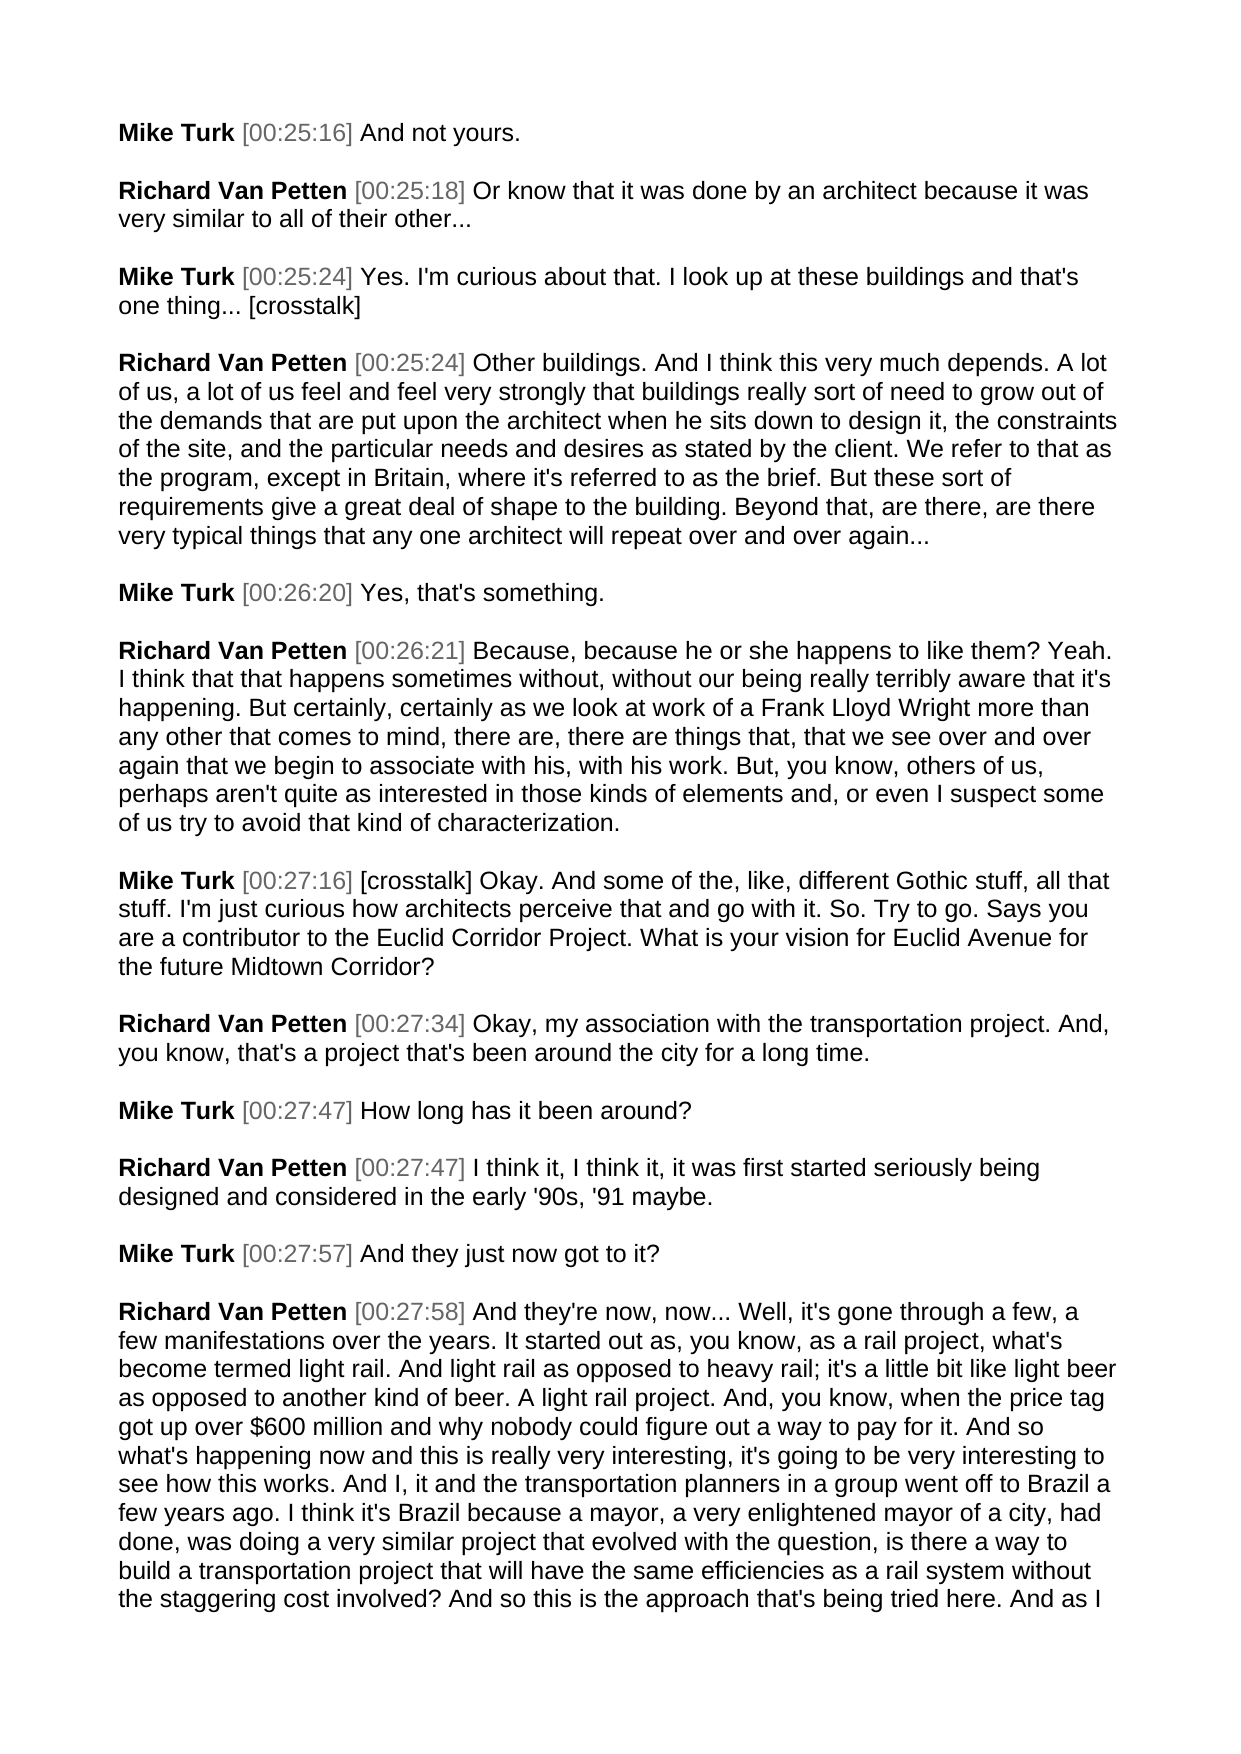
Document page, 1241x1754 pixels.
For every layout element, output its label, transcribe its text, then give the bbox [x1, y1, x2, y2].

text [118, 1297, 1122, 1613]
text Richard Van Petten [00:25:24] Other buildings. And I think this very much depends. A lot of us, a lot of us feel and feel very strongly that buildings really sort of need to grow out of the demands that are put upon the architect when he sits down to design it, the constraints of the site, and the particular needs and desires as stated by the client. We refer to that as the program, except in Britain, where it's referred to as the brief. But these sort of requirements give a great deal of shape to the building. Beyond that, are there, are there very typical things that any one architect will repeat over and over again... [118, 348, 1122, 549]
text Richard Van Petten [00:26:21] Because, because he or she happens to like them? Yeah. I think that that happens sometimes without, without our being really terribly aware that it's happening. But certainly, certainly as we look at work of a Frank Lloyd Wright more than any other that comes to mind, there are, there are things that, that we see over and over again that we begin to associate with his, with his work. But, you know, others of us, perhaps aren't quite as interested in those kinds of elements and, or even I suspect some of us try to avoid that kind of characterization. [118, 636, 1122, 837]
text Mike Turk [00:27:57] And they just now got to it? [118, 1239, 1122, 1268]
text Mike Turk [00:25:16] And not yours. [118, 118, 1122, 147]
text Mike Turk [00:27:16] [crosstalk] Okay. And some of the, like, different Gothic stuff, all that stuff. I'm just curious how architects perceive that and go with it. So. Try to go. Says you are a contributor to the Euclid Corridor Project. What is your vision for Euclid Avenue for the future Midtown Corridor? [118, 866, 1122, 981]
text Richard Van Petten [00:25:18] Or know that it was done by an architect because it was very similar to all of their other... [118, 176, 1122, 233]
text Mike Turk [00:26:20] Yes, that's something. [118, 578, 1122, 607]
text Mike Turk [00:25:24] Yes. I'm curious about that. I look up at these buildings and that's one thing... [crosstalk] [118, 262, 1122, 319]
text Richard Van Petten [00:27:34] Okay, my association with the transportation project. And, you know, that's a project that's been around the city for a long time. [118, 1009, 1122, 1067]
text Richard Van Petten [00:27:47] I think it, I think it, it was first started seriously being designed and considered in the early '90s, '91 maybe. [118, 1153, 1122, 1211]
text Mike Turk [00:27:47] How long has it been around? [118, 1096, 1122, 1124]
